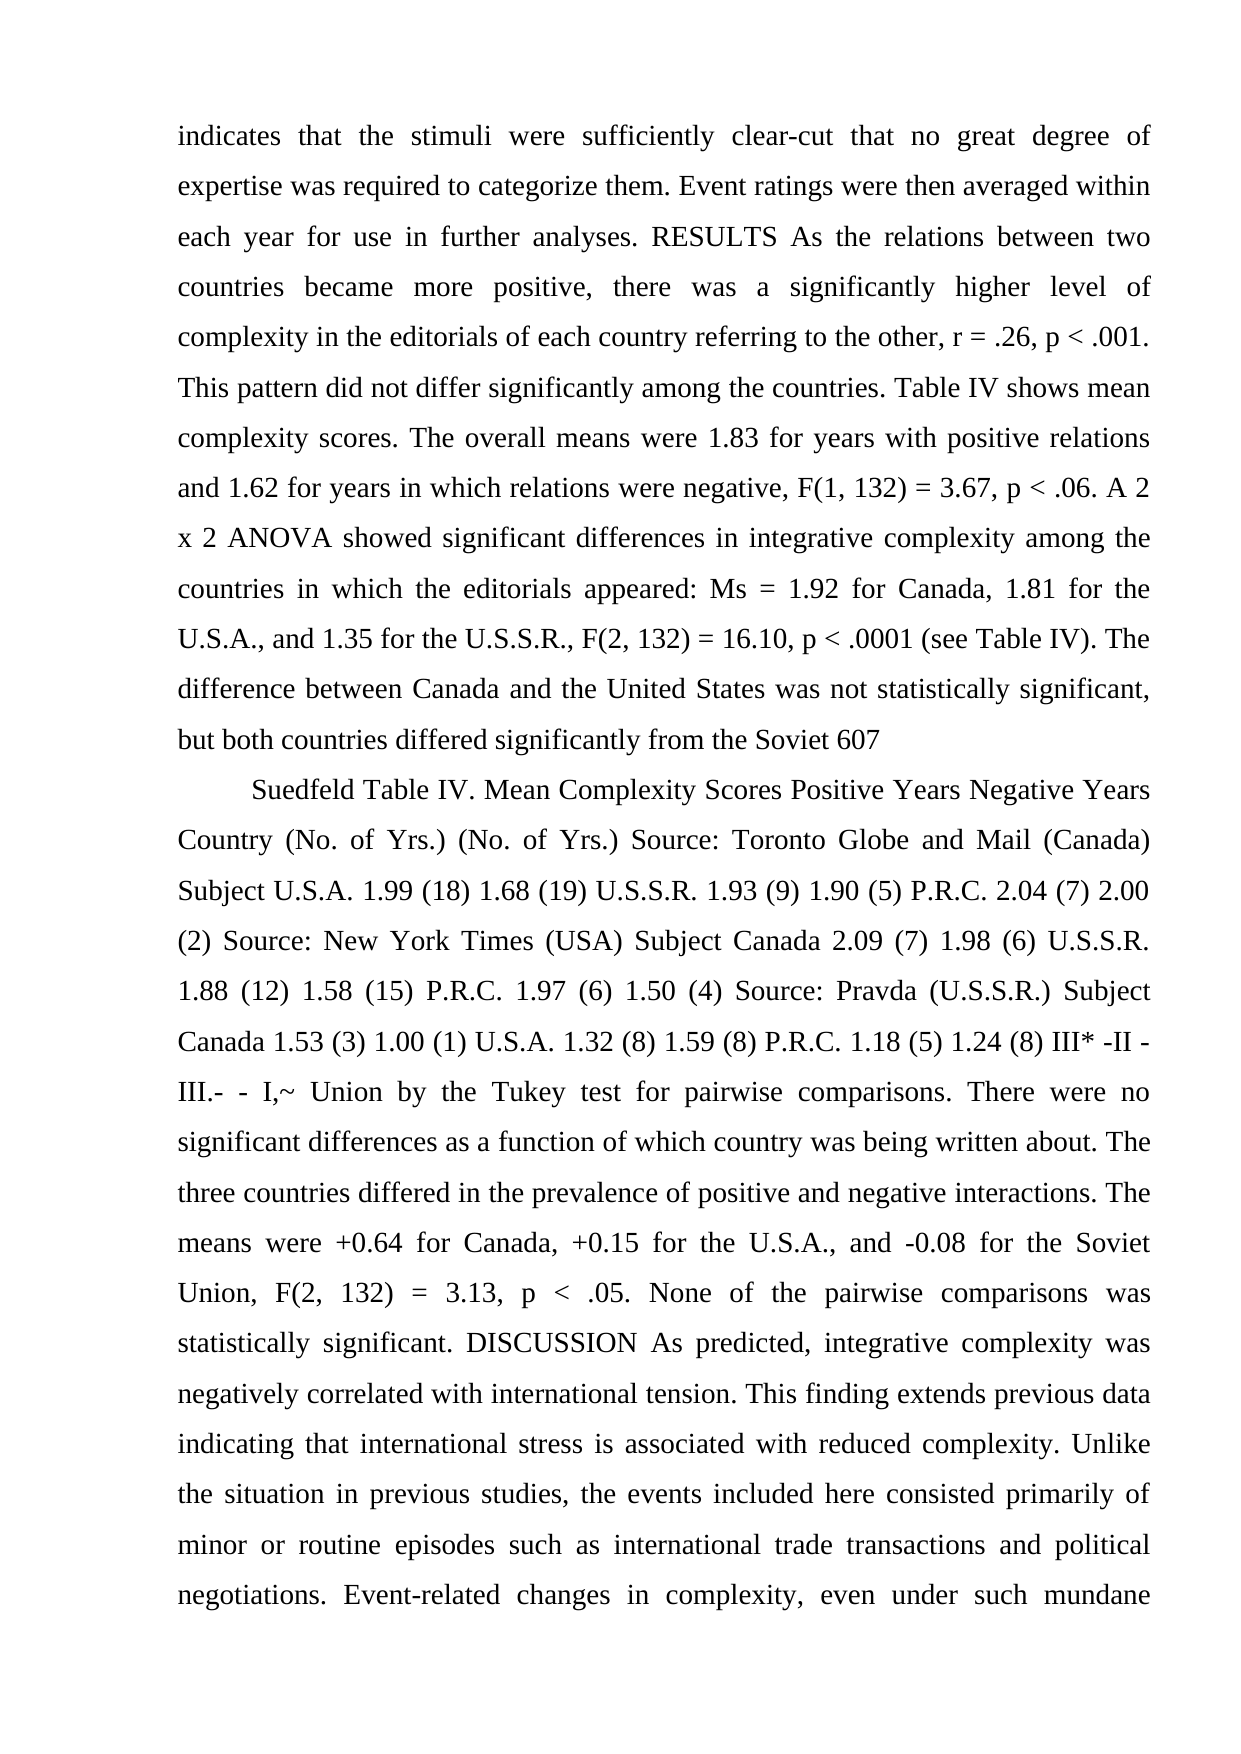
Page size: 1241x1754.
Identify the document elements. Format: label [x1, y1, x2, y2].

text [177, 772, 1152, 1611]
text [177, 118, 1152, 755]
